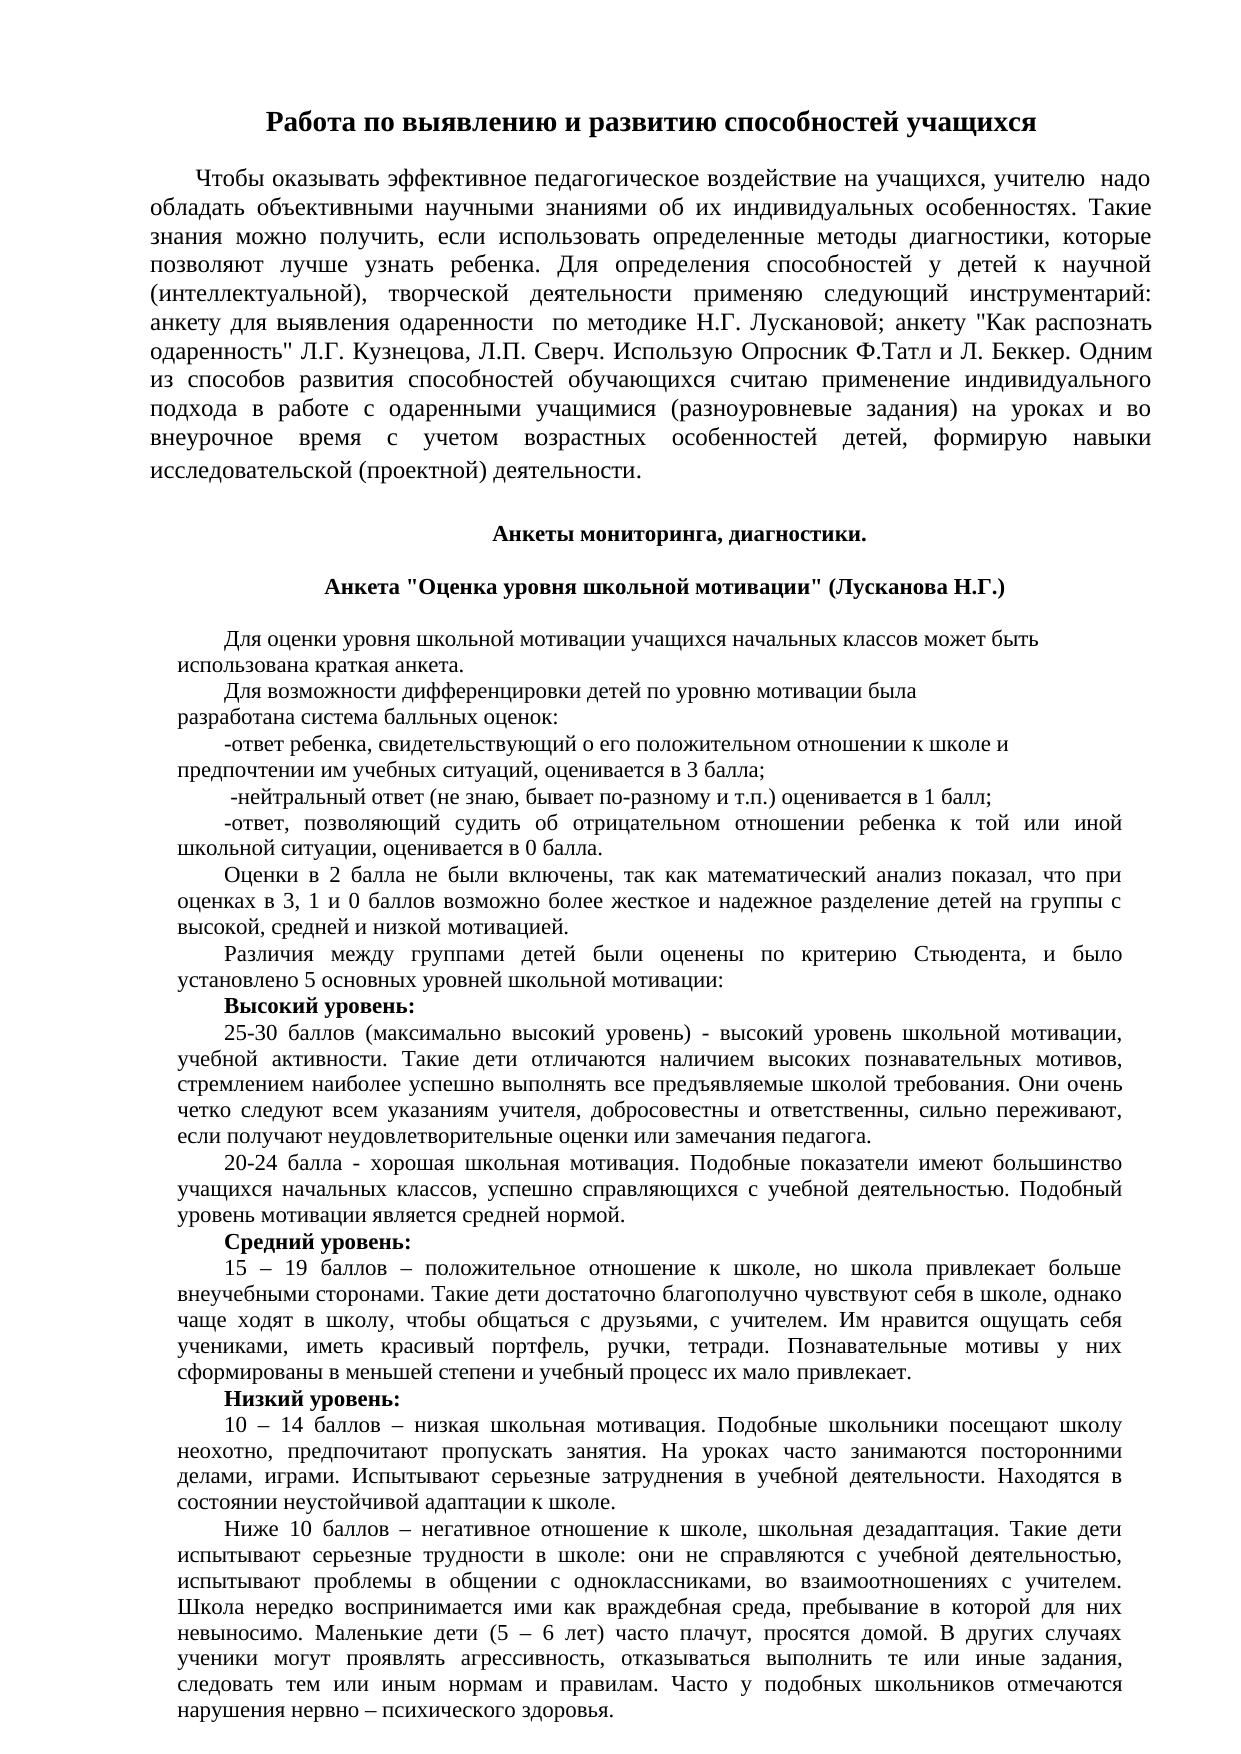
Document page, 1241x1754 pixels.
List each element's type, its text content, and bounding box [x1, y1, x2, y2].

text Для оценки уровня школьной мотивации учащихся начальных классов может быть использована краткая анкета. [177, 626, 1075, 677]
subtitle Высокий уровень: [177, 993, 1152, 1019]
text Анкета "Оценка уровня школьной мотивации" (Лусканова Н.Г.) [177, 573, 1152, 599]
text 20-24 балла - хорошая школьная мотивация. Подобные показатели имеют большинство учащихся начальных классов, успешно справляющихся с учебной деятельностью. Подобный уровень мотивации является средней нормой. [177, 1150, 1124, 1227]
subtitle Анкеты мониторинга, диагностики. [208, 520, 1151, 546]
text Чтобы оказывать эффективное педагогическое воздействие на учащихся, учителю надо обладать объективными научными знаниями об их индивидуальных особенностях. Такие знания можно получить, если использовать определенные методы диагностики, которые позволяют лучше узнать ребенка. Для определения способностей у детей к научной (интеллектуальной), творческой деятельности применяю следующий инструментарий: анкету для выявления одаренности по методике Н.Г. Лускановой; анкету "Как распознать одаренность" Л.Г. Кузнецова, Л.П. Сверч. Использую Опросник Ф.Татл и Л. Беккер. Одним из способов развития способностей обучающихся считаю применение индивидуального подхода в работе с одаренными учащимися (разноуровневые задания) на уроках и во внеурочное время с учетом возрастных особенностей детей, формирую навыки исследовательской (проектной) деятельности. [150, 163, 1152, 484]
text -ответ, позволяющий судить об отрицательном отношении ребенка к той или иной школьной ситуации, оценивается в 0 балла. [177, 810, 1124, 861]
text Различия между группами детей были оценены по критерию Стьюдента, и было установлено 5 основных уровней школьной мотивации: [177, 940, 1124, 992]
text Ниже 10 баллов – негативное отношение к школе, школьная дезадаптация. Такие дети испытывают серьезные трудности в школе: они не справляются с учебной деятельностью, испытывают проблемы в общении с одноклассниками, во взаимоотношениях с учителем. Школа нередко воспринимается ими как враждебная среда, пребывание в которой для них невыносимо. Маленькие дети (5 – 6 лет) часто плачут, просятся домой. В других случаях ученики могут проявлять агрессивность, отказываться выполнить те или иные задания, следовать тем или иным нормам и правилам. Часто у подобных школьников отмечаются нарушения нервно – психического здоровья. [177, 1516, 1124, 1722]
text 10 – 14 баллов – низкая школьная мотивация. Подобные школьники посещают школу неохотно, предпочитают пропускать занятия. На уроках часто занимаются посторонними делами, играми. Испытывают серьезные затруднения в учебной деятельности. Находятся в состоянии неустойчивой адаптации к школе. [177, 1412, 1124, 1515]
text 25-30 баллов (максимально высокий уровень) - высокий уровень школьной мотивации, учебной активности. Такие дети отличаются наличием высоких познавательных мотивов, стремлением наиболее успешно выполнять все предъявляемые школой требования. Они очень четко следуют всем указаниям учителя, добросовестны и ответственны, сильно переживают, если получают неудовлетворительные оценки или замечания педагога. [177, 1019, 1124, 1148]
subtitle Низкий уровень: [177, 1385, 1152, 1411]
text Для возможности дифференцировки детей по уровню мотивации была разработана система балльных оценок: [177, 678, 1027, 730]
text -ответ ребенка, свидетельствующий о его положительном отношении к школе и предпочтении им учебных ситуаций, оценивается в 3 балла; [177, 730, 1083, 783]
text -нейтральный ответ (не знаю, бывает по-разному и т.п.) оценивается в 1 балл; [183, 783, 1152, 809]
subtitle Средний уровень: [177, 1228, 1152, 1255]
text Оценки в 2 балла не были включены, так как математический анализ показал, что при оценках в 3, 1 и 0 баллов возможно более жесткое и надежное разделение детей на группы с высокой, средней и низкой мотивацией. [177, 862, 1123, 939]
text Работа по выявлению и развитию способностей учащихся [150, 104, 1152, 137]
text 15 – 19 баллов – положительное отношение к школе, но школа привлекает больше внеучебными сторонами. Такие дети достаточно благополучно чувствуют себя в школе, однако чаще ходят в школу, чтобы общаться с друзьями, с учителем. Им нравится ощущать себя учениками, иметь красивый портфель, ручки, тетради. Познавательные мотивы у них сформированы в меньшей степени и учебный процесс их мало привлекает. [177, 1255, 1123, 1384]
